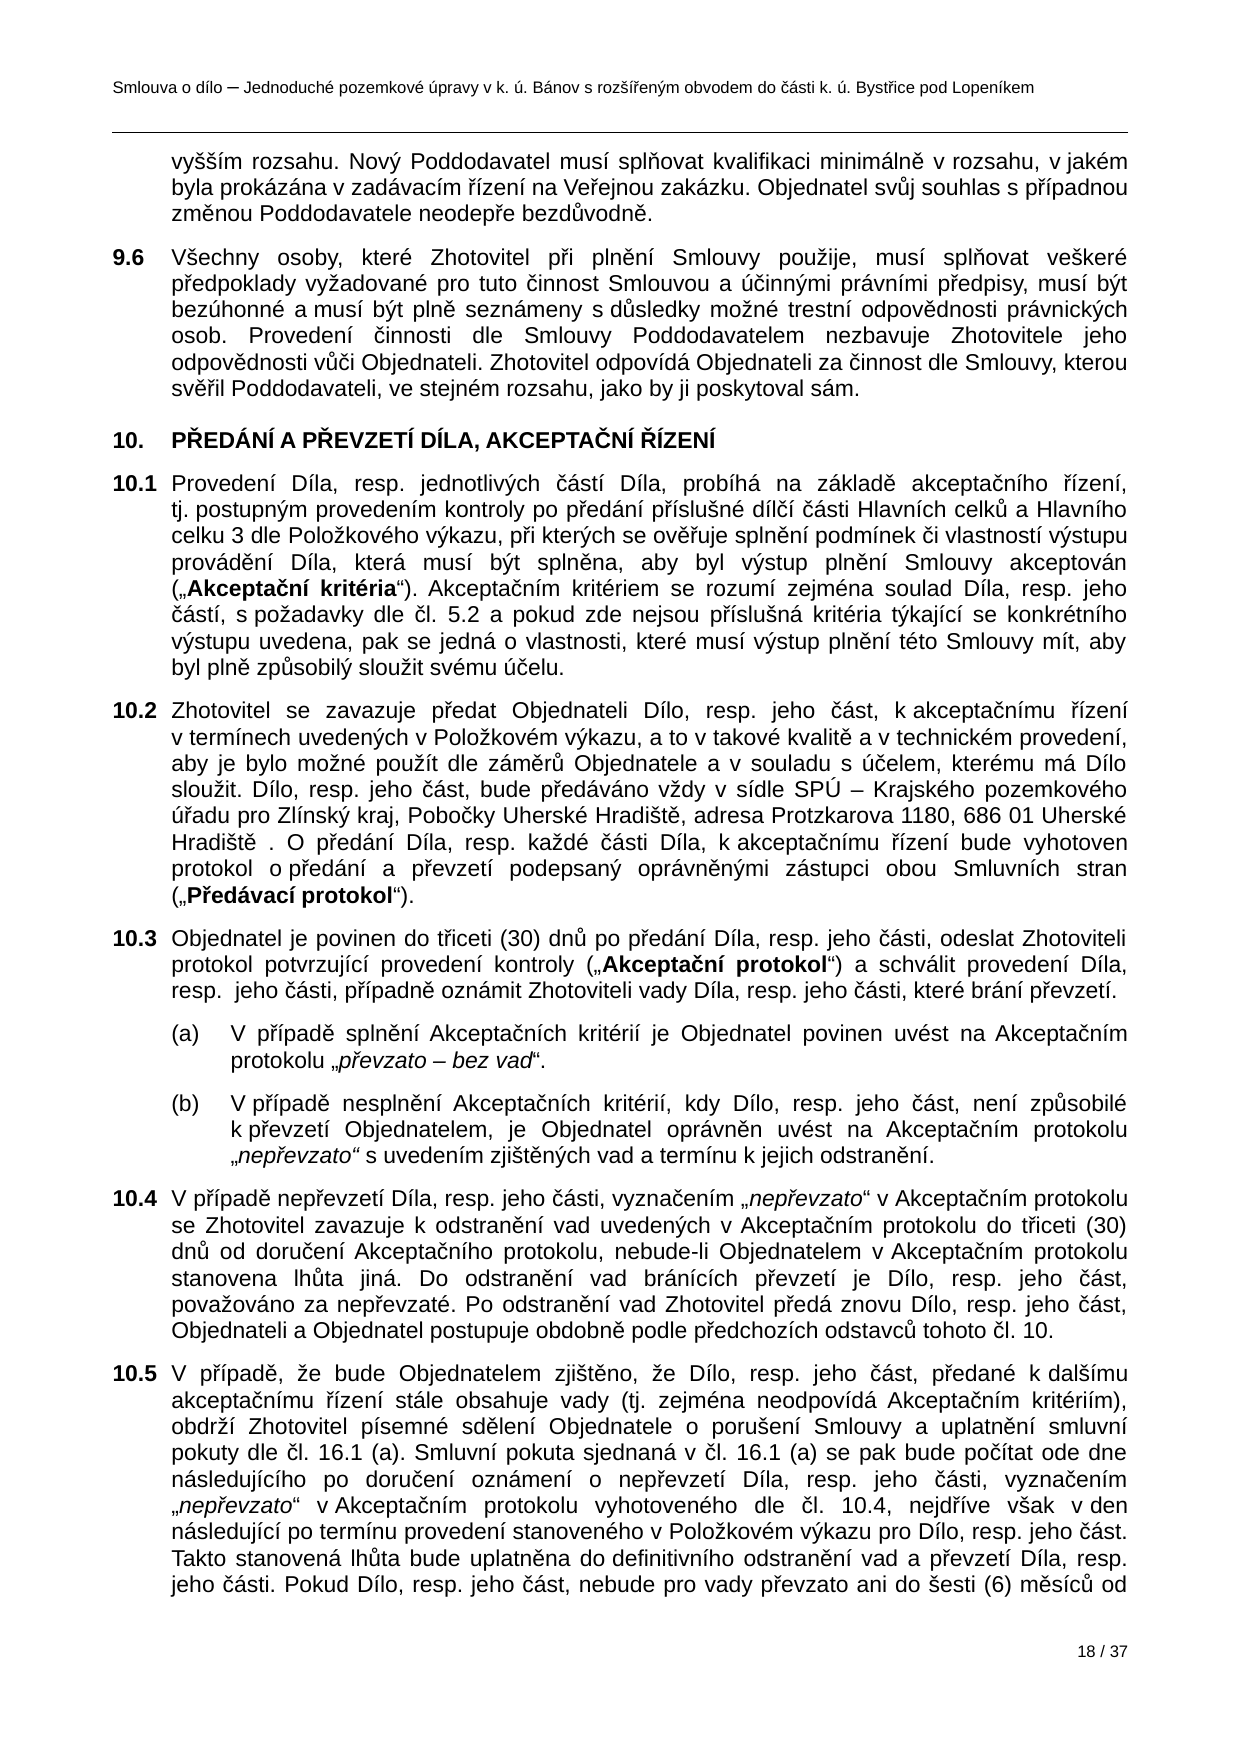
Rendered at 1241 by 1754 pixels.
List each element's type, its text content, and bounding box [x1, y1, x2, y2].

text V případě nepřevzetí Díla, resp. jeho části, vyznačením „nepřevzato“ v Akceptačním protokolu se Zhotovitel zavazuje k odstranění vad uvedených v Akceptačním protokolu do třiceti (30) dnů od doručení Akceptačního protokolu, nebude-li Objednatelem v Akceptačním protokolu stanovena lhůta jiná. Do odstranění vad bránících převzetí je Dílo, resp. jeho část, považováno za nepřevzaté. Po odstranění vad Zhotovitel předá znovu Dílo, resp. jeho část, Objednateli a Objednatel postupuje obdobně podle předchozích odstavců tohoto čl. 10. [112, 1185, 1128, 1343]
text Provedení Díla, resp. jednotlivých částí Díla, probíhá na základě akceptačního řízení, tj. postupným provedením kontroly po předání příslušné dílčí části Hlavních celků a Hlavního celku 3 dle Položkového výkazu, při kterých se ověřuje splnění podmínek či vlastností výstupu provádění Díla, která musí být splněna, aby byl výstup plnění Smlouvy akceptován („Akceptační kritéria“). Akceptačním kritériem se rozumí zejména soulad Díla, resp. jeho částí, s požadavky dle čl. 5.2 a pokud zde nejsou příslušná kritéria týkající se konkrétního výstupu uvedena, pak se jedná o vlastnosti, které musí výstup plnění této Smlouvy mít, aby byl plně způsobilý sloužit svému účelu. [112, 469, 1128, 680]
text Zhotovitel se zavazuje předat Objednateli Dílo, resp. jeho část, k akceptačnímu řízení v termínech uvedených v Položkovém výkazu, a to v takové kvalitě a v technickém provedení, aby je bylo možné použít dle záměrů Objednatele a v souladu s účelem, kterému má Dílo sloužit. Dílo, resp. jeho část, bude předáváno vždy v sídle SPÚ – Krajského pozemkového úřadu pro Zlínský kraj, Pobočky Uherské Hradiště, adresa Protzkarova 1180, 686 01 Uherské Hradiště . O předání Díla, resp. každé části Díla, k akceptačnímu řízení bude vyhotoven protokol o předání a převzetí podepsaný oprávněnými zástupci obou Smluvních stran („Předávací protokol“). [112, 697, 1128, 908]
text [112, 1360, 1128, 1597]
list V případě splnění Akceptačních kritérií je Objednatel povinen uvést na Akceptačním protokolu „převzato – bez vad“. [171, 1020, 1128, 1073]
list V případě nesplnění Akceptačních kritérií, kdy Dílo, resp. jeho část, není způsobilé k převzetí Objednatelem, je Objednatel oprávněn uvést na Akceptačním protokolu „nepřevzato“ s uvedením zjištěných vad a termínu k jejich odstranění. [171, 1090, 1128, 1169]
text Všechny osoby, které Zhotovitel při plnění Smlouvy použije, musí splňovat veškeré předpoklady vyžadované pro tuto činnost Smlouvou a účinnými právními předpisy, musí být bezúhonné a musí být plně seznámeny s důsledky možné trestní odpovědnosti právnických osob. Provedení činnosti dle Smlouvy Poddodavatelem nezbavuje Zhotovitele jeho odpovědnosti vůči Objednateli. Zhotovitel odpovídá Objednateli za činnost dle Smlouvy, kterou svěřil Poddodavateli, ve stejném rozsahu, jako by ji poskytoval sám. [112, 243, 1128, 402]
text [112, 148, 1128, 227]
text Objednatel je povinen do třiceti (30) dnů po předání Díla, resp. jeho části, odeslat Zhotoviteli protokol potvrzující provedení kontroly („Akceptační protokol“) a schválit provedení Díla, resp. jeho části, případně oznámit Zhotoviteli vady Díla, resp. jeho části, které brání převzetí. [112, 924, 1128, 1004]
text Předání a převzetí Díla, Akceptační řízení [112, 427, 1128, 453]
